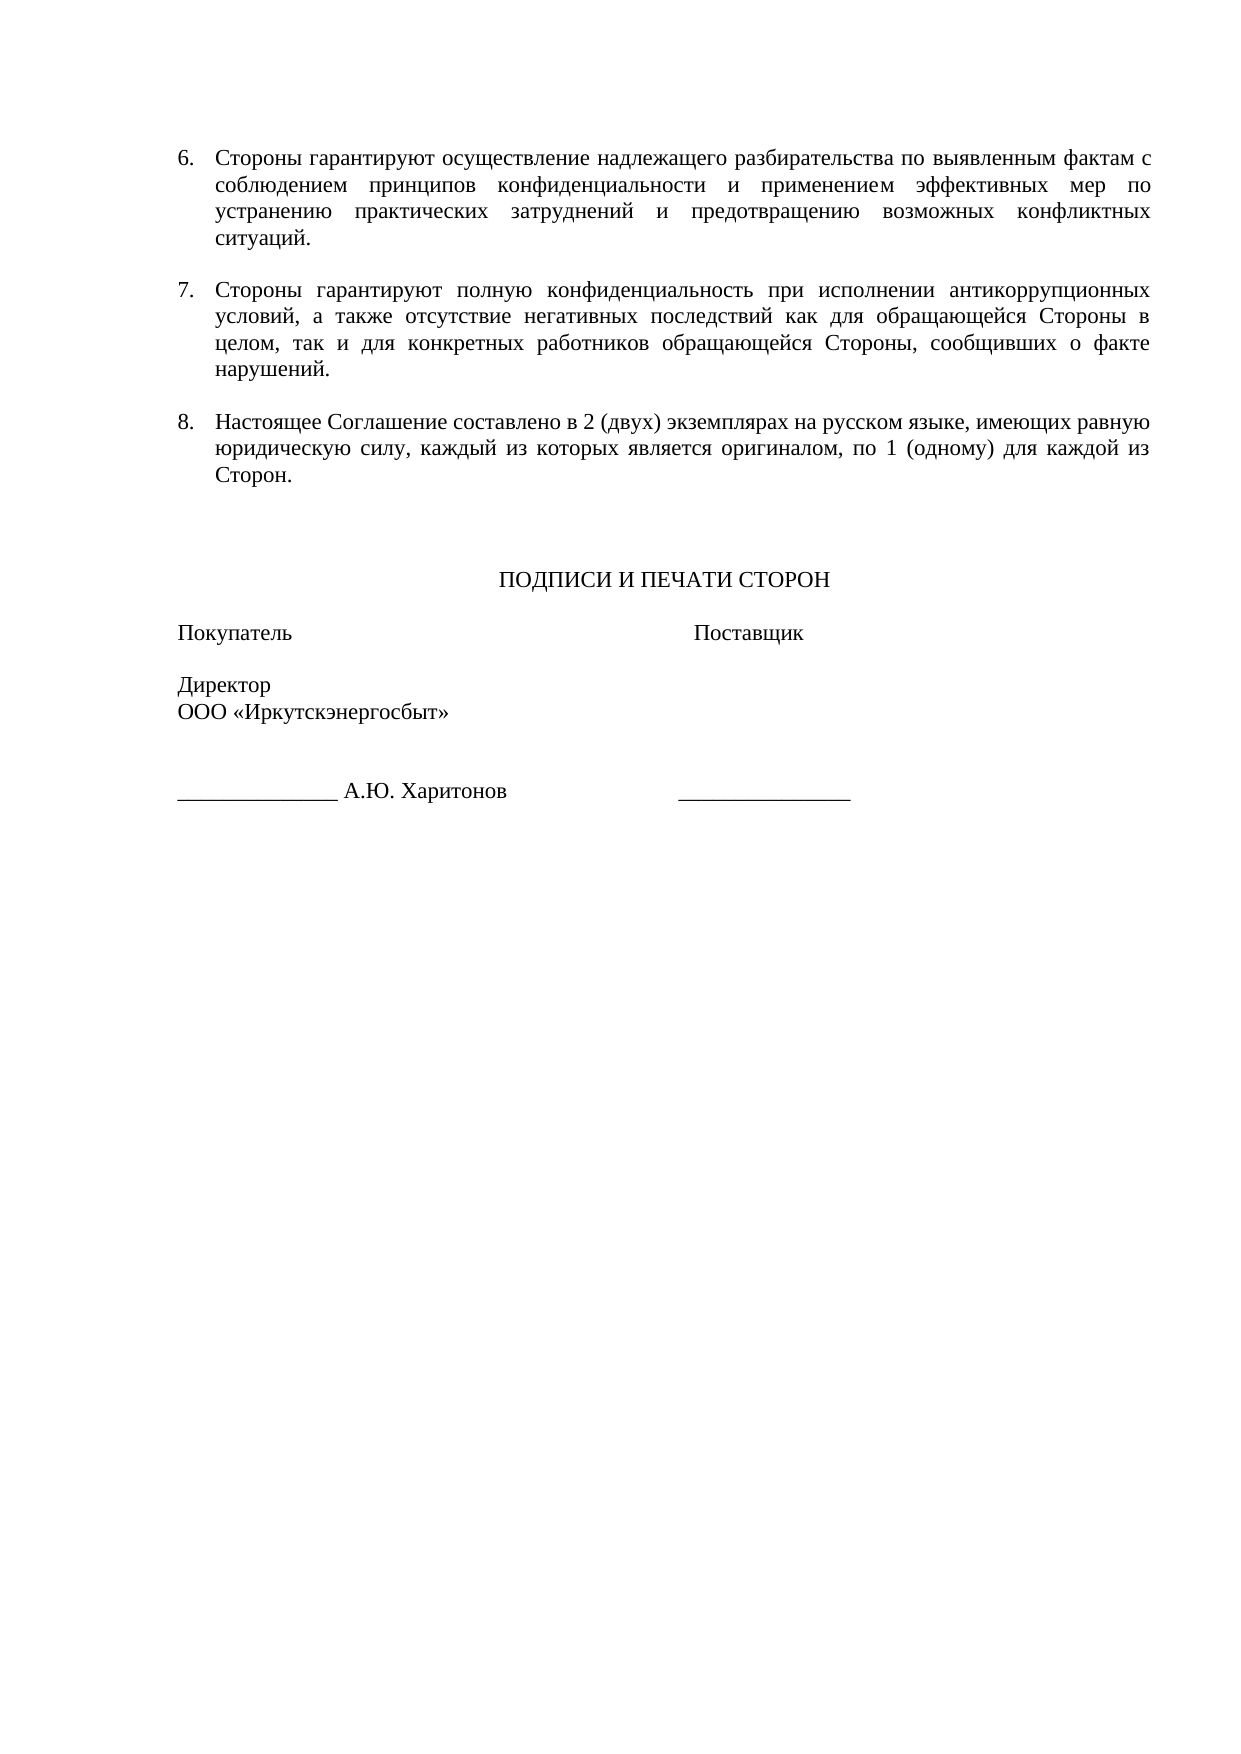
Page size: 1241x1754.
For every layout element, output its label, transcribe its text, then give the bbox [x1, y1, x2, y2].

text Покупатель Поставщик [177, 619, 1152, 645]
text ООО «Иркутскэнергосбыт» [177, 698, 1152, 724]
text ______________ А.Ю. Харитонов _______________ [177, 777, 1152, 803]
list Стороны гарантируют полную конфиденциальность при исполнении антикоррупционных условий, а также отсутствие негативных последствий как для обращающейся Стороны в целом, так и для конкретных работников обращающейся Стороны, сообщивших о факте нарушений. [177, 276, 1152, 382]
list Настоящее Соглашение составлено в 2 (двух) экземплярах на русском языке, имеющих равную юридическую силу, каждый из которых является оригиналом, по 1 (одному) для каждой из Сторон. [177, 408, 1152, 487]
text ПОДПИСИ И ПЕЧАТИ СТОРОН [177, 566, 1152, 592]
text Директор [177, 672, 1152, 698]
list Стороны гарантируют осуществление надлежащего разбирательства по выявленным фактам с соблюдением принципов конфиденциальности и применением эффективных мер по устранению практических затруднений и предотвращению возможных конфликтных ситуаций. [177, 144, 1152, 250]
